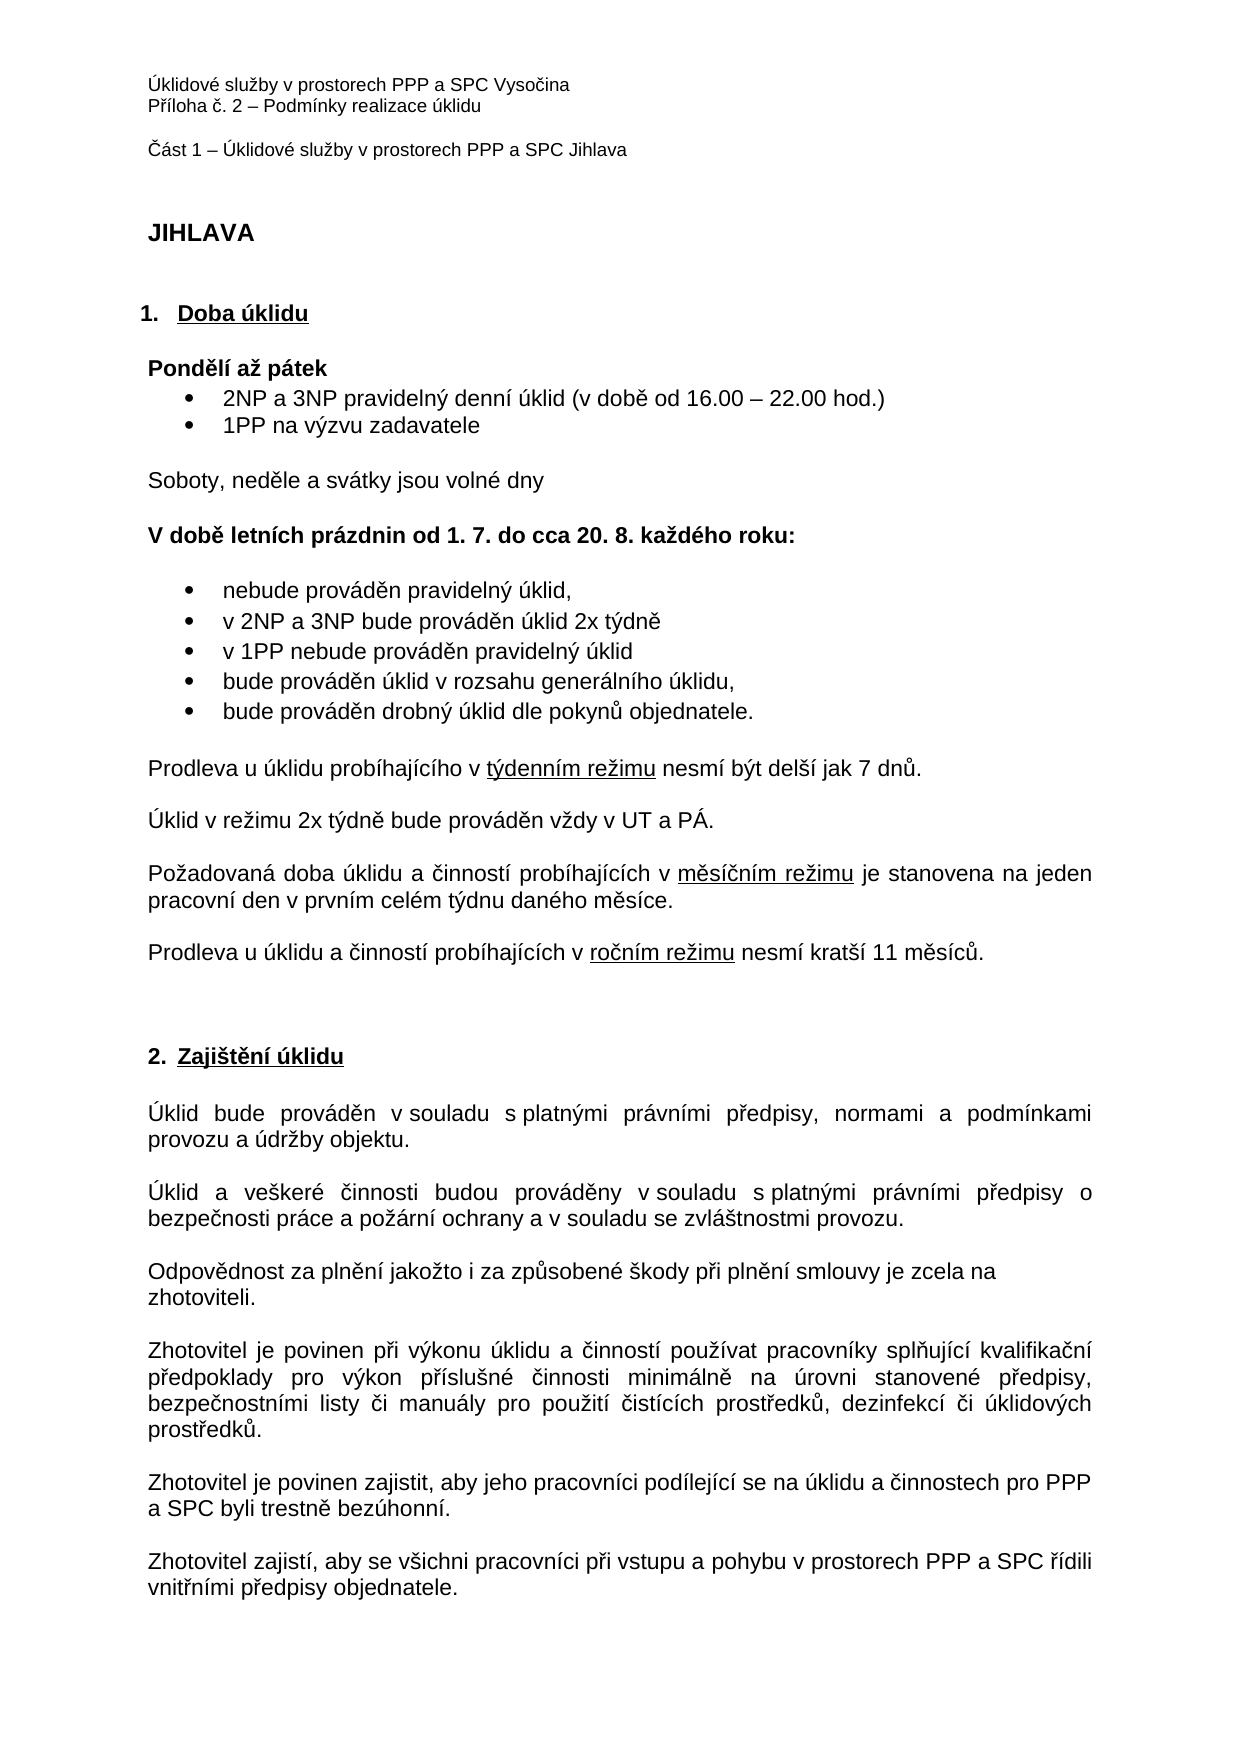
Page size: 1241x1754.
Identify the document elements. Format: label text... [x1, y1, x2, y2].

list 2NP a 3NP pravidelný denní úklid (v době od 16.00 – 22.00 hod.) [185, 385, 1093, 412]
list Zajištění úklidu [148, 1043, 1093, 1070]
text Pondělí až pátek [148, 355, 1093, 382]
list bude prováděn drobný úklid dle pokynů objednatele. [185, 698, 1093, 724]
text Úklid bude prováděn v souladu s platnými právními předpisy, normami a podmínkami provozu a údržby objektu. [148, 1100, 1093, 1153]
text Úklid v režimu 2x týdně bude prováděn vždy v UT a PÁ. [148, 807, 1093, 834]
text Odpovědnost za plnění jakožto i za způsobené škody při plnění smlouvy je zcela na zhotoviteli. [148, 1258, 1093, 1311]
list 1PP na výzvu zadavatele [185, 412, 1093, 438]
text Požadovaná doba úklidu a činností probíhajících v měsíčním režimu je stanovena na jeden pracovní den v prvním celém týdnu daného měsíce. [148, 860, 1093, 913]
text Zhotovitel je povinen při výkonu úklidu a činností používat pracovníky splňující kvalifikační předpoklady pro výkon příslušné činnosti minimálně na úrovni stanovené předpisy, bezpečnostními listy či manuály pro použití čistících prostředků, dezinfekcí či úklidových prostředků. [148, 1337, 1093, 1442]
text Prodleva u úklidu a činností probíhajících v ročním režimu nesmí kratší 11 měsíců. [148, 939, 1093, 966]
text Prodleva u úklidu probíhajícího v týdenním režimu nesmí být delší jak 7 dnů. [148, 755, 1093, 781]
text Úklid a veškeré činnosti budou prováděny v souladu s platnými právními předpisy o bezpečnosti práce a požární ochrany a v souladu se zvláštnostmi provozu. [148, 1179, 1093, 1232]
list Doba úklidu [140, 300, 1093, 326]
text V době letních prázdnin od 1. 7. do cca 20. 8. každého roku: [148, 522, 1093, 548]
list v 2NP a 3NP bude prováděn úklid 2x týdně [185, 608, 1093, 634]
list nebude prováděn pravidelný úklid, [185, 577, 1093, 604]
list bude prováděn úklid v rozsahu generálního úklidu, [185, 668, 1093, 694]
text JIHLAVA [148, 217, 1093, 246]
list v 1PP nebude prováděn pravidelný úklid [185, 638, 1093, 664]
text Soboty, neděle a svátky jsou volné dny [148, 467, 1093, 493]
text Zhotovitel je povinen zajistit, aby jeho pracovníci podílející se na úklidu a činnostech pro PPP a SPC byli trestně bezúhonní. [148, 1469, 1093, 1522]
text Zhotovitel zajistí, aby se všichni pracovníci při vstupu a pohybu v prostorech PPP a SPC řídili vnitřními předpisy objednatele. [148, 1548, 1093, 1601]
